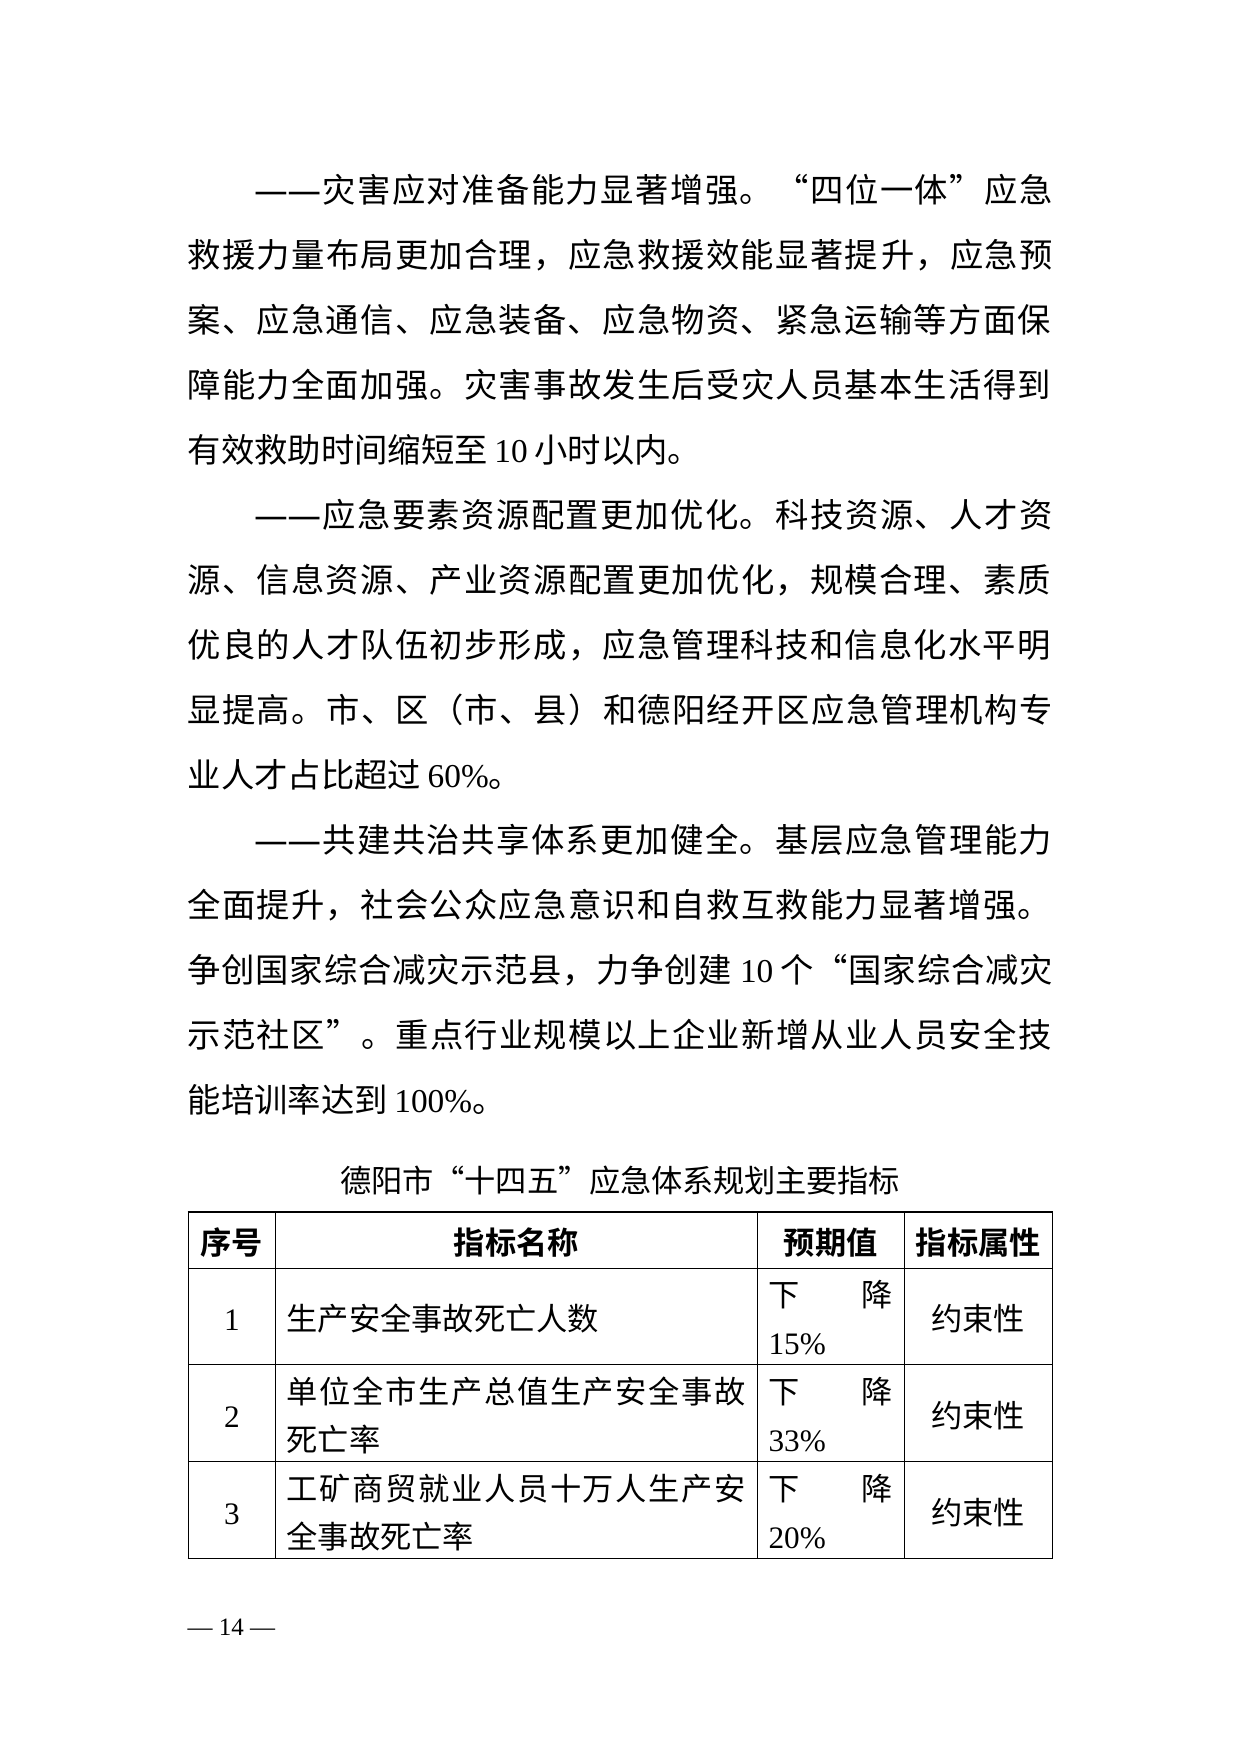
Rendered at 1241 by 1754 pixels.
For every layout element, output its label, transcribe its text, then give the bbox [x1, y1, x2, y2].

table_cell 1 [189, 1269, 275, 1364]
table_cell 2 [189, 1365, 275, 1461]
table_header 序号 [189, 1213, 275, 1267]
text ——应急要素资源配置更加优化。科技资源、人才资源、信息资源、产业资源配置更加优化，规模合理、素质优良的人才队伍初步形成，应急管理科技和信息化水平明显提高。市、区（市、县）和德阳经开区应急管理机构专业人才占比超过60%。 [187, 480, 1053, 805]
table_cell 单位全市生产总值生产安全事故死亡率 [276, 1365, 757, 1461]
table_cell 约束性 [905, 1365, 1052, 1461]
table_cell 生产安全事故死亡人数 [276, 1269, 757, 1364]
text 德阳市“十四五”应急体系规划主要指标 [187, 1146, 1053, 1211]
table_cell 约束性 [905, 1462, 1052, 1558]
table_header 指标名称 [276, 1213, 757, 1267]
table_cell 下降15% [758, 1269, 904, 1364]
table_header 指标属性 [905, 1213, 1052, 1267]
table_cell 约束性 [905, 1269, 1052, 1364]
table_cell 工矿商贸就业人员十万人生产安全事故死亡率 [276, 1462, 757, 1558]
table_cell 下降33% [758, 1365, 904, 1461]
text ——灾害应对准备能力显著增强。“四位一体”应急救援力量布局更加合理，应急救援效能显著提升，应急预案、应急通信、应急装备、应急物资、紧急运输等方面保障能力全面加强。灾害事故发生后受灾人员基本生活得到有效救助时间缩短至10小时以内。 [187, 155, 1053, 480]
text ——共建共治共享体系更加健全。基层应急管理能力全面提升，社会公众应急意识和自救互救能力显著增强。争创国家综合减灾示范县，力争创建10个“国家综合减灾示范社区”。重点行业规模以上企业新增从业人员安全技能培训率达到100%。 [187, 805, 1053, 1130]
table_cell 下降20% [758, 1462, 904, 1558]
table_header 预期值 [758, 1213, 904, 1267]
table_cell 3 [189, 1462, 275, 1558]
